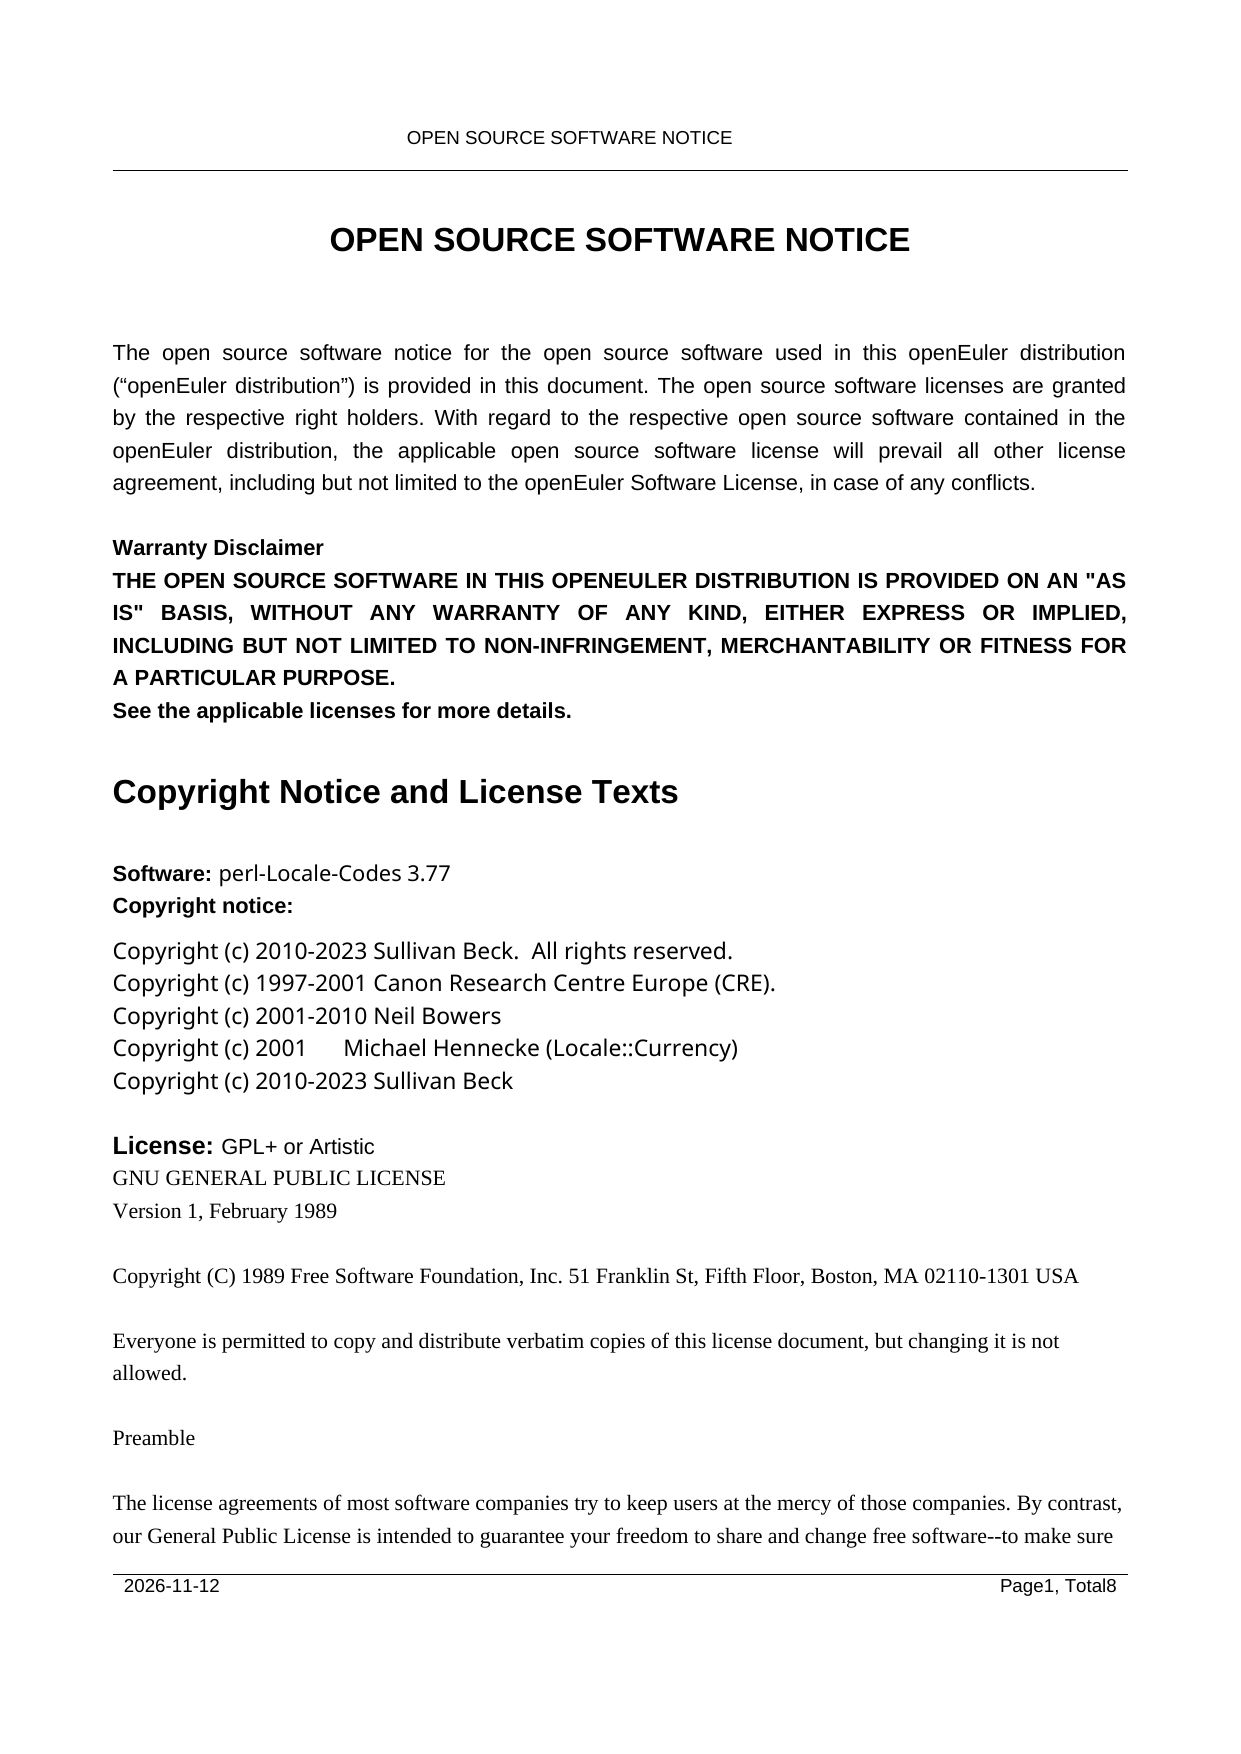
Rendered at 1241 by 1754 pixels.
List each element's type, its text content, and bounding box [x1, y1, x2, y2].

text License: GPL+ or Artistic [112, 1129, 1128, 1161]
text Copyright notice: [112, 889, 1128, 921]
text The open source software notice for the open source software used in this openEuler distribution (“openEuler distribution”) is provided in this document. The open source software licenses are granted by the respective right holders. With regard to the respective open source software contained in the openEuler distribution, the applicable open source software license will prevail all other license agreement, including but not limited to the openEuler Software License, in case of any conflicts. [112, 336, 1128, 499]
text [112, 1161, 1128, 1551]
text THE OPEN SOURCE SOFTWARE IN THIS OPENEULER DISTRIBUTION IS PROVIDED ON AN "AS IS" BASIS, WITHOUT ANY WARRANTY OF ANY KIND, EITHER EXPRESS OR IMPLIED, INCLUDING BUT NOT LIMITED TO NON-INFRINGEMENT, MERCHANTABILITY OR FITNESS FOR A PARTICULAR PURPOSE. See the applicable licenses for more details. [112, 564, 1128, 726]
text Copyright Notice and License Texts [112, 759, 1128, 824]
text Warranty Disclaimer [112, 531, 1128, 564]
text OPEN SOURCE SOFTWARE NOTICE [112, 206, 1128, 271]
text Copyright (c) 2010-2023 Sullivan Beck. All rights reserved. Copyright (c) 1997-2001 Canon Research Centre Europe (CRE). Copyright (c) 2001-2010 Neil Bowers Copyright (c) 2001 Michael Hennecke (Locale::Currency) Copyright (c) 2010-2023 Sullivan Beck [112, 934, 1128, 1129]
title Software: perl-Locale-Codes 3.77 [112, 856, 1128, 889]
